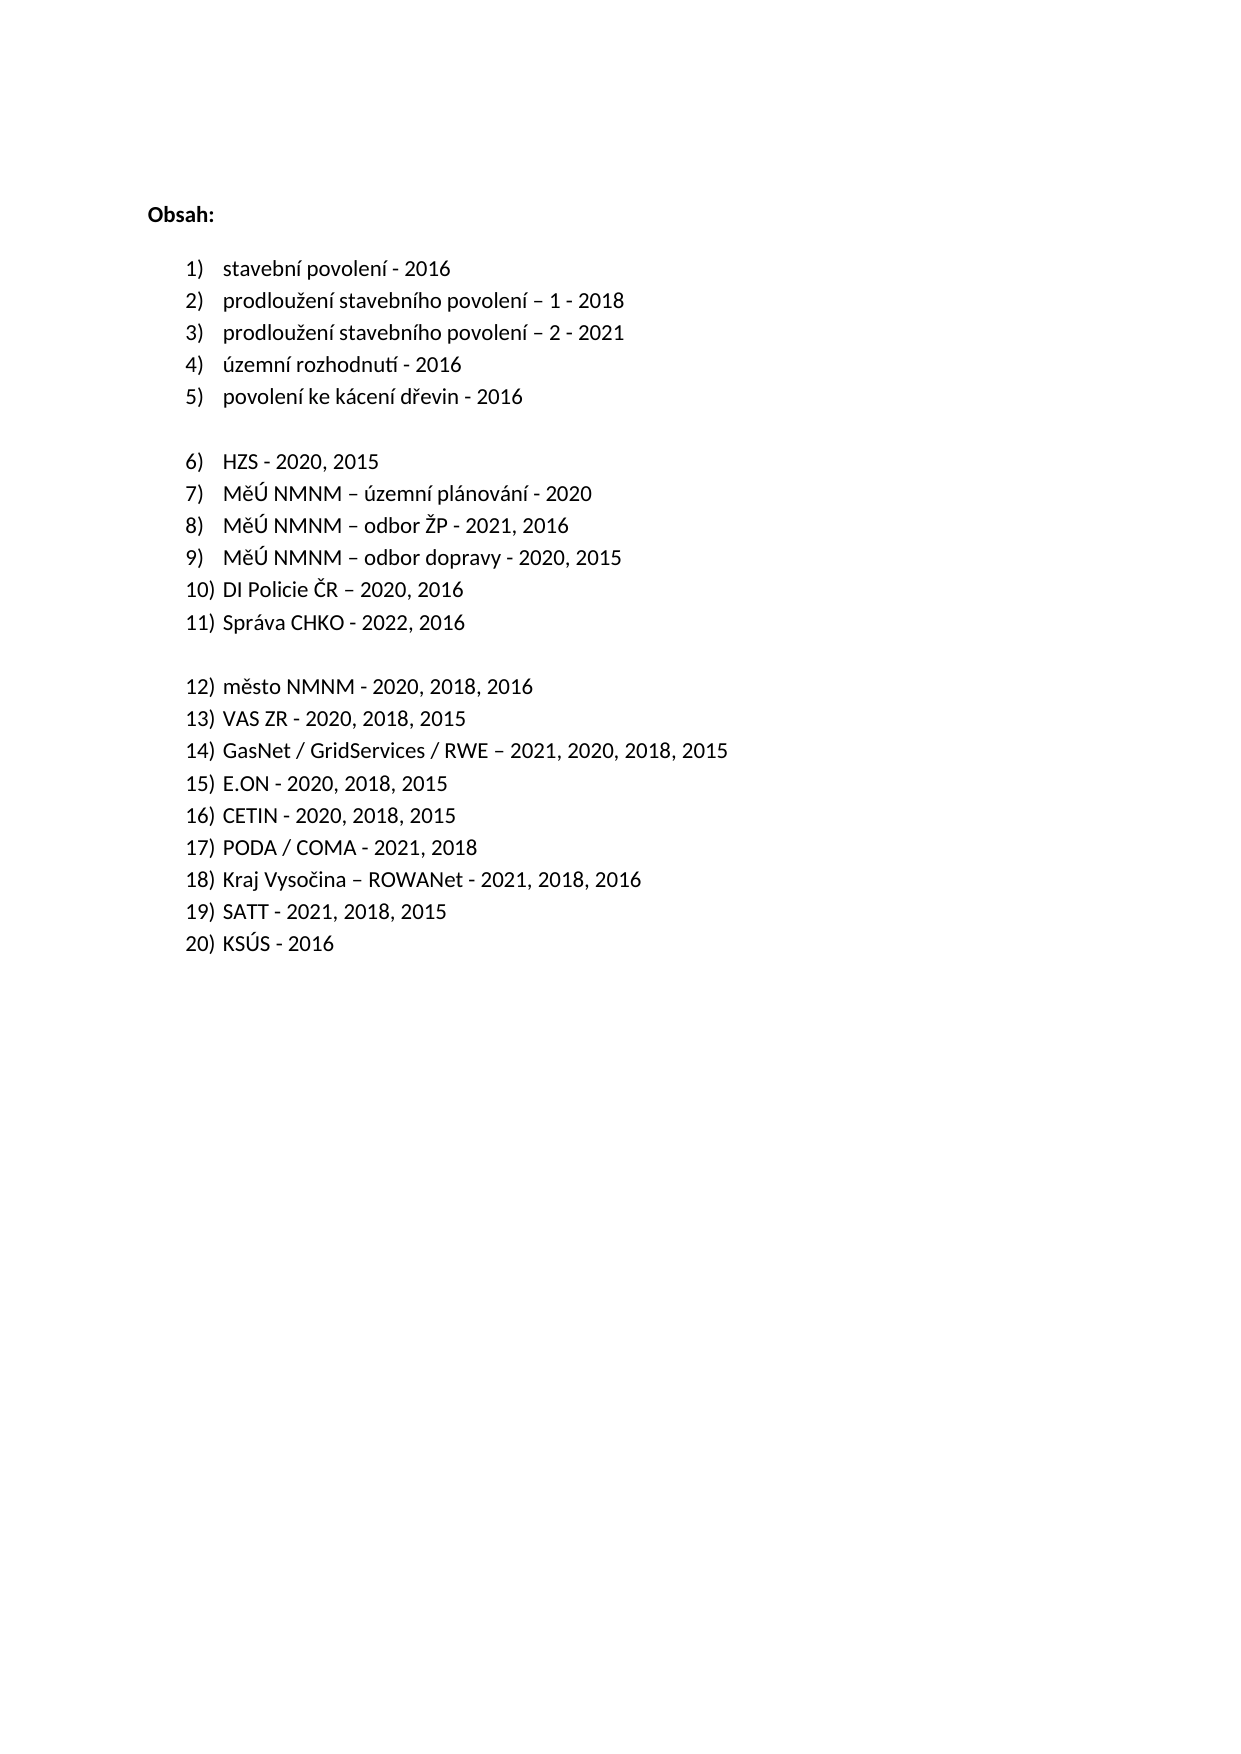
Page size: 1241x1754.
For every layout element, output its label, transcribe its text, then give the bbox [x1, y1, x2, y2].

list PODA / COMA - 2021, 2018 [185, 833, 1093, 861]
list město NMNM - 2020, 2018, 2016 [185, 672, 1093, 700]
list MěÚ NMNM – odbor ŽP - 2021, 2016 [185, 511, 1093, 539]
list CETIN - 2020, 2018, 2015 [185, 801, 1093, 829]
text Obsah: [148, 201, 1093, 229]
list GasNet / GridServices / RWE – 2021, 2020, 2018, 2015 [185, 736, 1093, 764]
list VAS ZR - 2020, 2018, 2015 [185, 704, 1093, 732]
list Kraj Vysočina – ROWANet - 2021, 2018, 2016 [185, 865, 1093, 893]
list Správa CHKO - 2022, 2016 [185, 608, 1093, 636]
list prodloužení stavebního povolení – 2 - 2021 [185, 318, 1093, 346]
list územní rozhodnutí - 2016 [185, 350, 1093, 378]
list HZS - 2020, 2015 [185, 447, 1093, 475]
list stavební povolení - 2016 [185, 254, 1093, 282]
list E.ON - 2020, 2018, 2015 [185, 769, 1093, 797]
list SATT - 2021, 2018, 2015 [185, 897, 1093, 925]
list prodloužení stavebního povolení – 1 - 2018 [185, 286, 1093, 314]
list DI Policie ČR – 2020, 2016 [185, 576, 1093, 603]
list povolení ke kácení dřevin - 2016 [185, 382, 1093, 410]
list MěÚ NMNM – odbor dopravy - 2020, 2015 [185, 543, 1093, 571]
list MěÚ NMNM – územní plánování - 2020 [185, 479, 1093, 507]
list KSÚS - 2016 [185, 929, 1093, 958]
